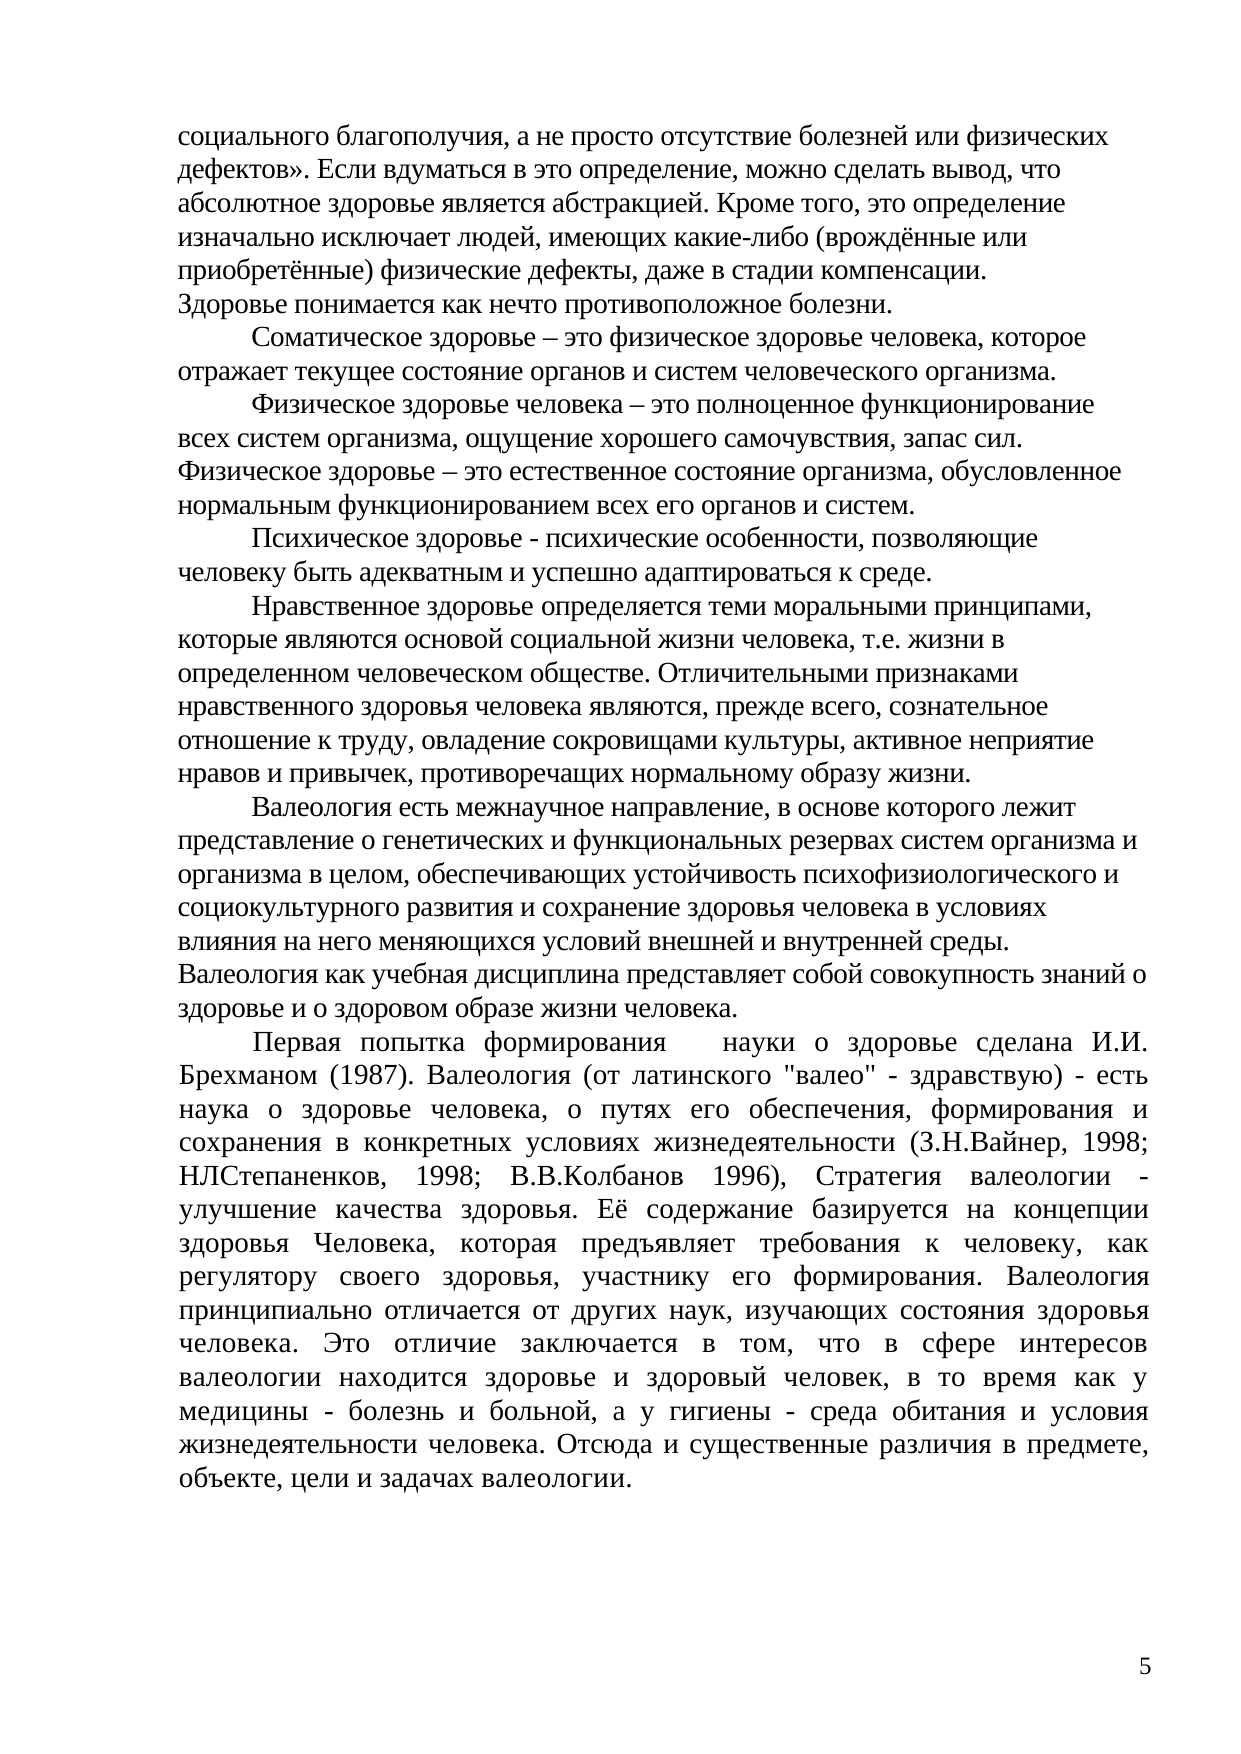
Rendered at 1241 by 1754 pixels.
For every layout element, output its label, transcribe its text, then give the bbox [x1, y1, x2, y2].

text Нравственное здоровье определяется теми моральными принципами, которые являются основой социальной жизни человека, т.е. жизни в определенном человеческом обществе. Отличительными признаками нравственного здоровья человека являются, прежде всего, сознательное отношение к труду, овладение сокровищами культуры, активное неприятие нравов и привычек, противоречащих нормальному образу жизни. [177, 588, 1152, 789]
text Физическое здоровье человека – это полноценное функционирование всех систем организма, ощущение хорошего самочувствия, запас сил. Физическое здоровье – это естественное состояние организма, обусловленное нормальным функционированием всех его органов и систем. [177, 386, 1152, 521]
text Здоровье понимается как нечто противоположное болезни. [177, 286, 1152, 319]
text Первая попытка формирования науки о здоровье сделана И.И. Брехманом (1987). Валеология (от латинского "валео" - здравствую) - есть наука о здоровье человека, о путях его обеспечения, формирования и сохранения в конкретных условиях жизнедеятельности (З.Н.Вайнер, 1998; НЛСтепаненков, 1998; В.В.Колбанов 1996), Стратегия валеологии - улучшение качества здоровья. Её содержание базируется на концепции здоровья Человека, которая предъявляет требования к человеку, как регулятору своего здоровья, участнику его формирования. Валеология принципиально отличается от других наук, изучающих состояния здоровья человека. Это отличие заключается в том, что в сфере интересов валеологии находится здоровье и здоровый человек, в то время как у медицины - болезнь и больной, а у гигиены - среда обитания и условия жизнедеятельности человека. Отсюда и существенные различия в предмете, объекте, цели и задачах валеологии. [179, 1024, 1149, 1493]
text Соматическое здоровье – это физическое здоровье человека, которое отражает текущее состояние органов и систем человеческого организма. [177, 319, 1152, 386]
text Психическое здоровье - психические особенности, позволяющие человеку быть адекватным и успешно адаптироваться к среде. [177, 521, 1152, 588]
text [177, 118, 1152, 286]
text Валеология есть межнаучное направление, в основе которого лежит представление о генетических и функциональных резервах систем организма и организма в целом, обеспечивающих устойчивость психофизиологического и социокультурного развития и сохранение здоровья человека в условиях влияния на него меняющихся условий внешней и внутренней среды. Валеология как учебная дисциплина представляет собой совокупность знаний о здоровье и о здоровом образе жизни человека. [177, 789, 1152, 1024]
